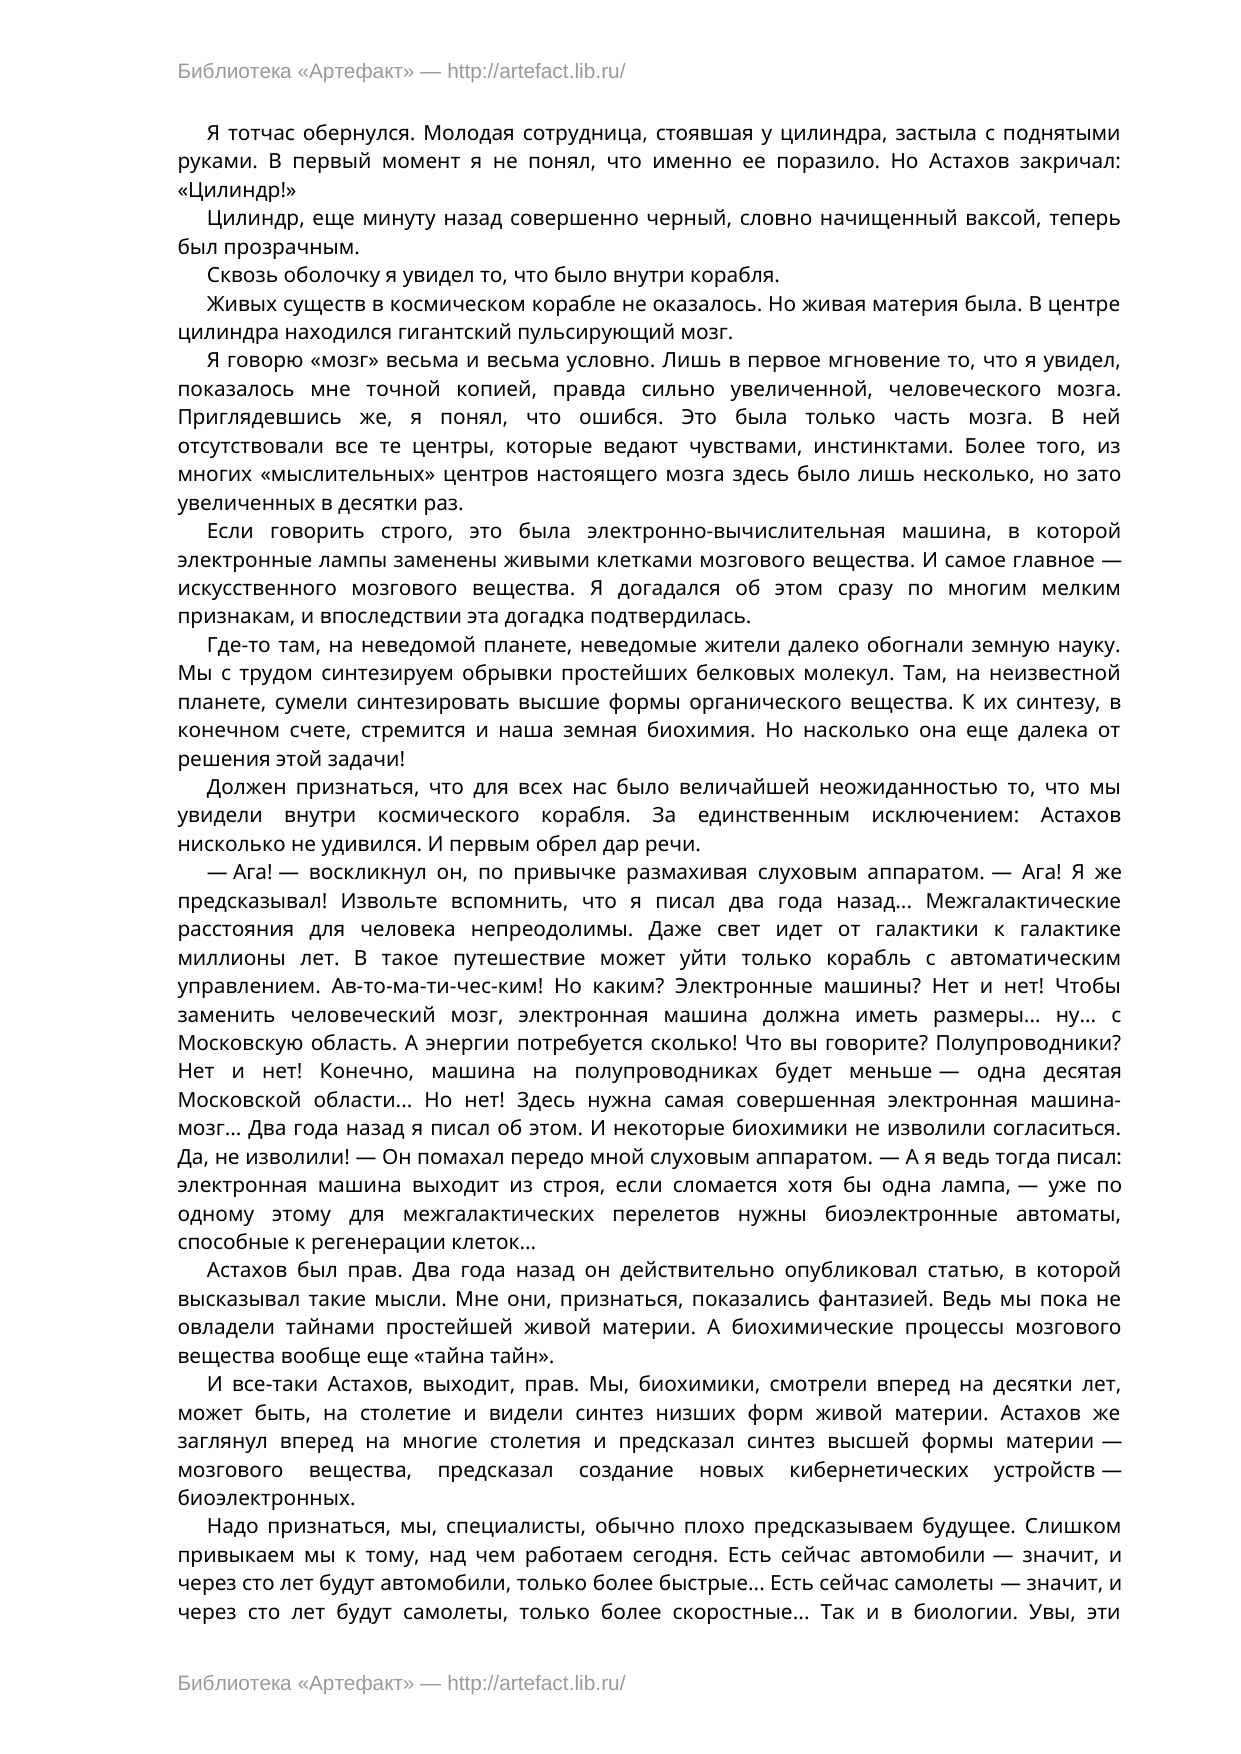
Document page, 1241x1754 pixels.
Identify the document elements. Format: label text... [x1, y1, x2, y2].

text Я тотчас обернулся. Молодая сотрудница, стоявшая у цилиндра, застыла с поднятыми руками. В первый момент я не понял, что именно ее поразило. Но Астахов закричал: «Цилиндр!» [177, 118, 1122, 203]
text Астахов был прав. Два года назад он действительно опубликовал статью, в которой высказывал такие мысли. Мне они, признаться, показались фантазией. Ведь мы пока не овладели тайнами простейшей живой материи. А биохимические процессы мозгового вещества вообще еще «тайна тайн». [177, 1256, 1122, 1369]
text Живых существ в космическом корабле не оказалось. Но живая материя была. В центре цилиндра находился гигантский пульсирующий мозг. [177, 289, 1122, 346]
text Сквозь оболочку я увидел то, что было внутри корабля. [177, 260, 1122, 289]
text Должен признаться, что для всех нас было величайшей неожиданностью то, что мы увидели внутри космического корабля. За единственным исключением: Астахов нисколько не удивился. И первым обрел дар речи. [177, 772, 1122, 857]
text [177, 1512, 1122, 1625]
text Где-то там, на неведомой планете, неведомые жители далеко обогнали земную науку. Мы с трудом синтезируем обрывки простейших белковых молекул. Там, на неизвестной планете, сумели синтезировать высшие формы органического вещества. К их синтезу, в конечном счете, стремится и наша земная биохимия. Но насколько она еще далека от решения этой задачи! [177, 630, 1122, 772]
text И все-таки Астахов, выходит, прав. Мы, биохимики, смотрели вперед на десятки лет, может быть, на столетие и видели синтез низших форм живой материи. Астахов же заглянул вперед на многие столетия и предсказал синтез высшей формы материи — мозгового вещества, предсказал создание новых кибернетических устройств — биоэлектронных. [177, 1369, 1122, 1512]
text Цилиндр, еще минуту назад совершенно черный, словно начищенный ваксой, теперь был прозрачным. [177, 203, 1122, 260]
text Если говорить строго, это была электронно-вычислительная машина, в которой электронные лампы заменены живыми клетками мозгового вещества. И самое главное — искусственного мозгового вещества. Я догадался об этом сразу по многим мелким признакам, и впоследствии эта догадка подтвердилась. [177, 516, 1122, 630]
text Я говорю «мозг» весьма и весьма условно. Лишь в первое мгновение то, что я увидел, показалось мне точной копией, правда сильно увеличенной, человеческого мозга. Приглядевшись же, я понял, что ошибся. Это была только часть мозга. В ней отсутствовали все те центры, которые ведают чувствами, инстинктами. Более того, из многих «мыслительных» центров настоящего мозга здесь было лишь несколько, но зато увеличенных в десятки раз. [177, 346, 1122, 516]
text — Ага! — воскликнул он, по привычке размахивая слуховым аппаратом. — Ага! Я же предсказывал! Извольте вспомнить, что я писал два года назад... Межгалактические расстояния для человека непреодолимы. Даже свет идет от галактики к галактике миллионы лет. В такое путешествие может уйти только корабль с автоматическим управлением. Ав-то-ма-ти-чес-ким! Но каким? Электронные машины? Нет и нет! Чтобы заменить человеческий мозг, электронная машина должна иметь размеры... ну... с Московскую область. А энергии потребуется сколько! Что вы говорите? Полупроводники? Нет и нет! Конечно, машина на полупроводниках будет меньше — одна десятая Московской области... Но нет! Здесь нужна самая совершенная электронная машина-мозг... Два года назад я писал об этом. И некоторые биохимики не изволили согласиться. Да, не изволили! — Он помахал передо мной слуховым аппаратом. — А я ведь тогда писал: электронная машина выходит из строя, если сломается хотя бы одна лампа, — уже по одному этому для межгалактических перелетов нужны биоэлектронные автоматы, способные к регенерации клеток... [177, 857, 1122, 1256]
